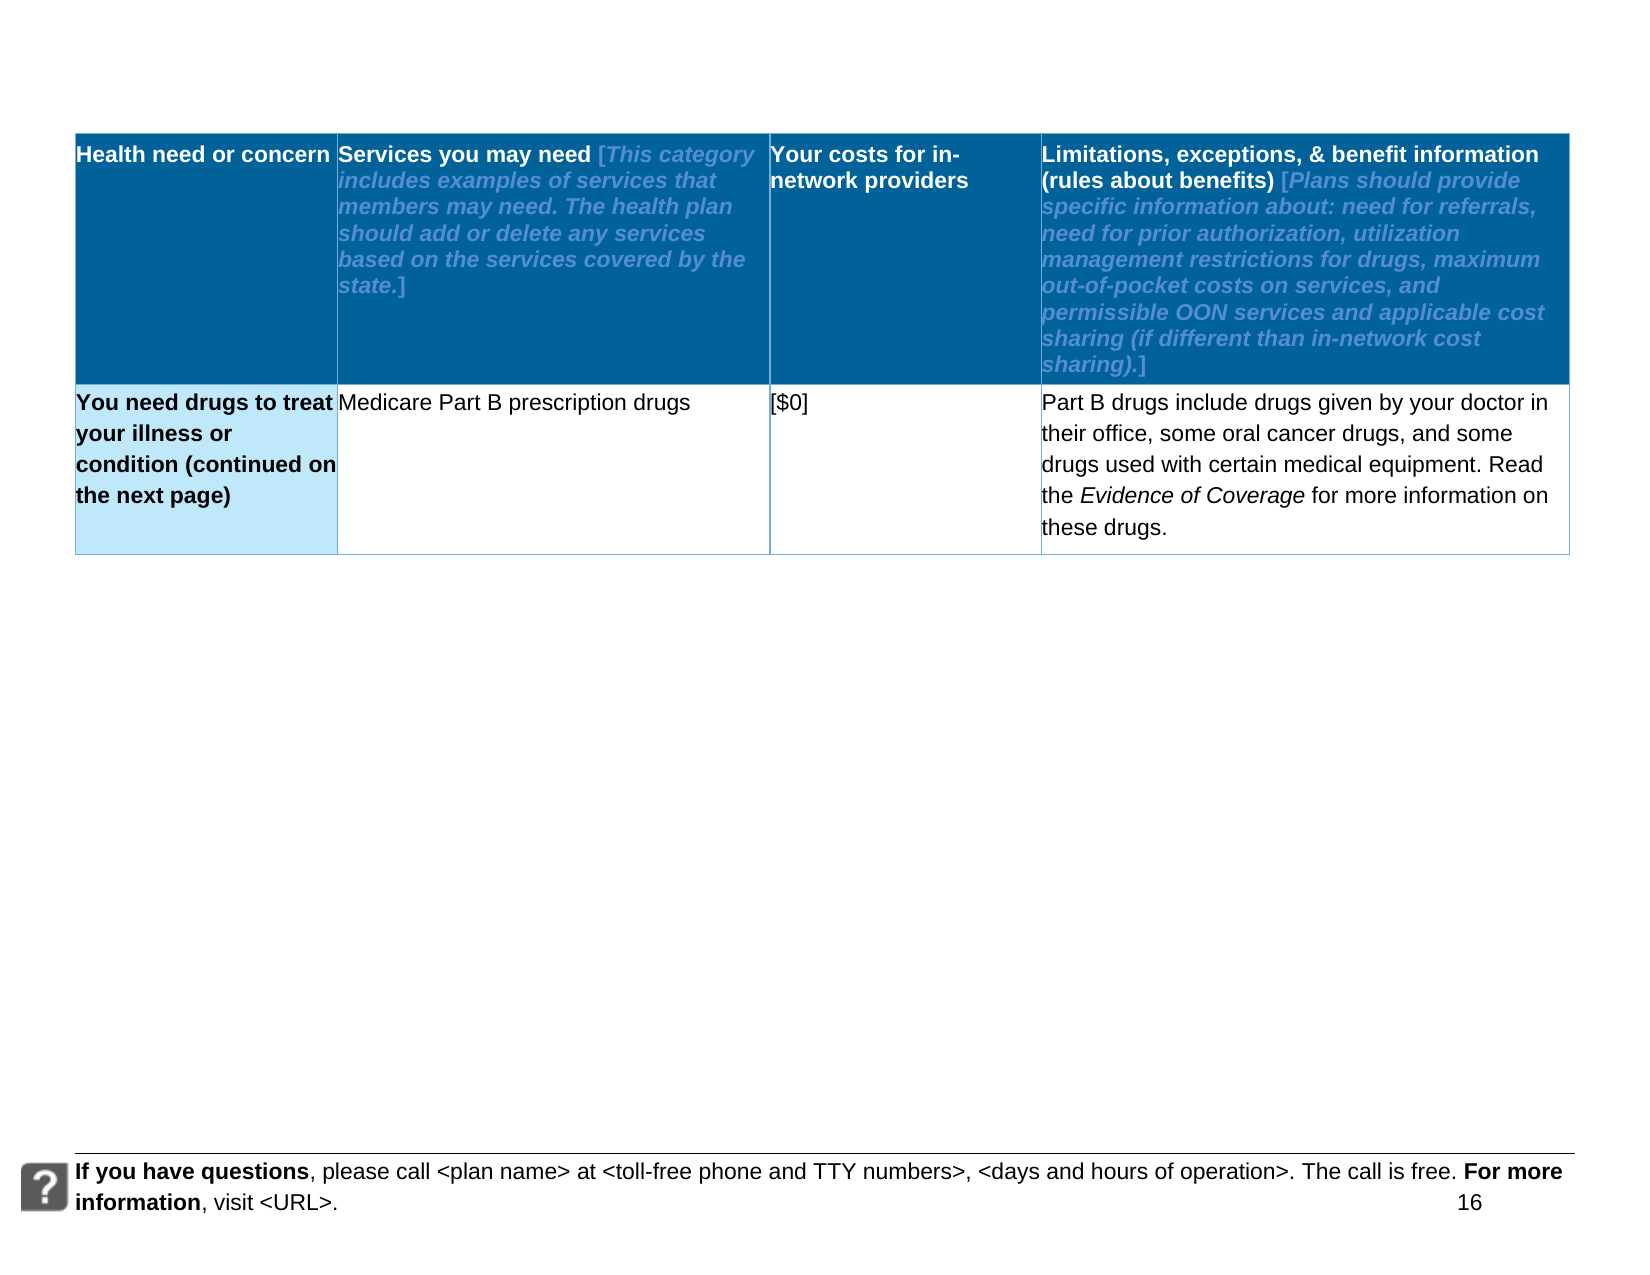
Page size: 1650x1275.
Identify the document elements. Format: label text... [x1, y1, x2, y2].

table_cell Medicare Part B prescription drugs [338, 385, 769, 554]
table_header Limitations, exceptions, & benefit information (rules about benefits) [Plans should provide specific information about: need for referrals, need for prior authorization, utilization management restrictions for drugs, maximum out-of-pocket costs on services, and permissible OON services and applicable cost sharing (if different than in-network cost sharing).] [1042, 134, 1569, 384]
picture [21, 1162, 70, 1213]
table_cell [$0] [771, 385, 1041, 554]
table_header Health need or concern [76, 134, 337, 384]
table_cell Part B drugs include drugs given by your doctor in their office, some oral cancer drugs, and some drugs used with certain medical equipment. Read the Evidence of Coverage for more information on these drugs. [1042, 385, 1569, 554]
table_cell You need drugs to treat your illness or condition (continued on the next page) [76, 385, 337, 554]
table_header Your costs for in-network providers [771, 134, 1041, 384]
table_header Services you may need [This category includes examples of services that members may need. The health plan should add or delete any services based on the services covered by the state.] [338, 134, 769, 384]
